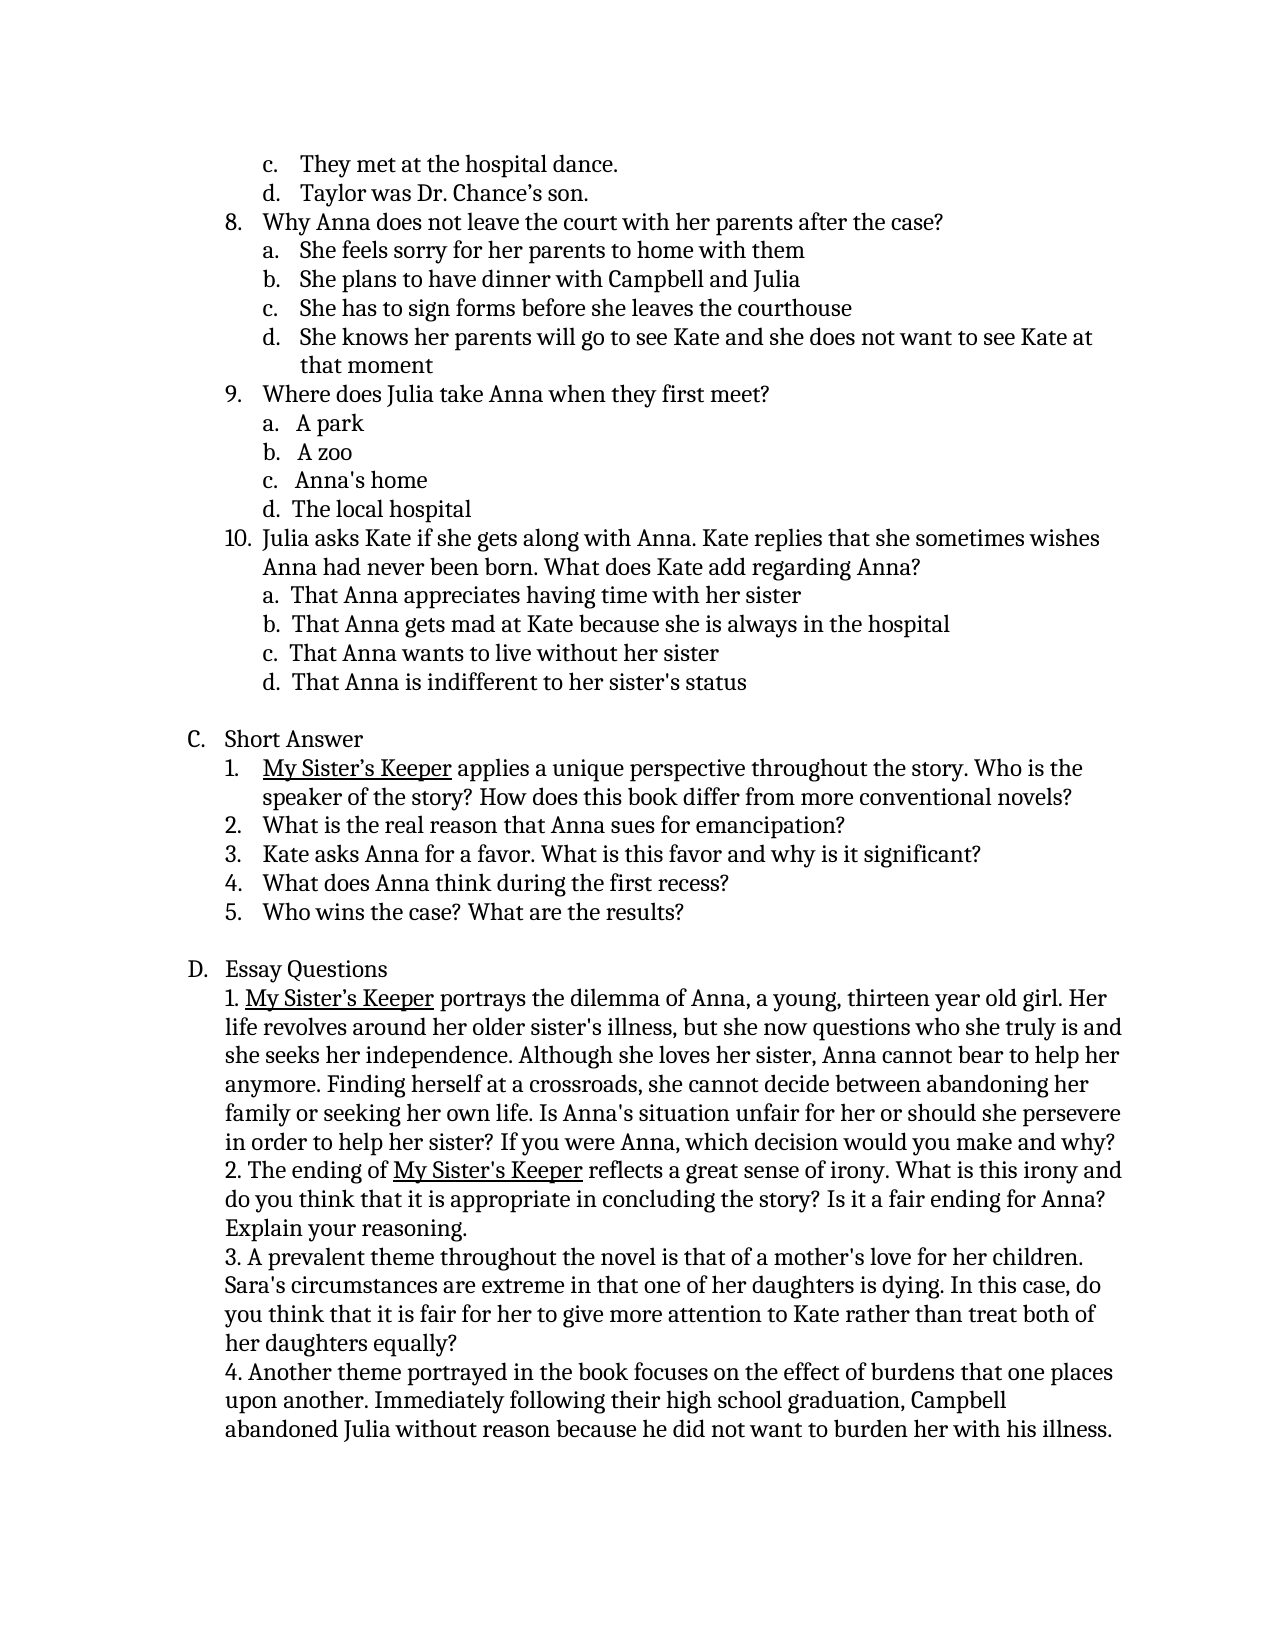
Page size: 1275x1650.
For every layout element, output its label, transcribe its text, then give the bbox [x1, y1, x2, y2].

list Kate asks Anna for a favor. What is this favor and why is it significant? [225, 840, 1125, 869]
list 3. A prevalent theme throughout the novel is that of a mother's love for her children. Sara's circumstances are extreme in that one of her daughters is dying. In this case, do you think that it is fair for her to give more attention to Kate rather than treat both of her daughters equally? [225, 1242, 1125, 1357]
list b. A zoo [262, 437, 1125, 466]
list Where does Julia take Anna when they first meet? [225, 380, 1125, 409]
list Essay Questions [187, 955, 1125, 984]
list a. That Anna appreciates having time with her sister [262, 581, 1125, 610]
list d. The local hospital [262, 495, 1125, 524]
list What does Anna think during the first recess? [225, 869, 1125, 897]
list Short Answer [187, 725, 1125, 754]
list She feels sorry for her parents to home with them [262, 236, 1125, 265]
list They met at the hospital dance. [262, 150, 1125, 179]
list 2. The ending of My Sister's Keeper reflects a great sense of irony. What is this irony and do you think that it is appropriate in concluding the story? Is it a fair ending for Anna? Explain your reasoning. [225, 1156, 1125, 1242]
list Julia asks Kate if she gets along with Anna. Kate replies that she sometimes wishes Anna had never been born. What does Kate add regarding Anna? [225, 524, 1125, 581]
list She knows her parents will go to see Kate and she does not want to see Kate at that moment [262, 322, 1125, 380]
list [225, 1357, 1125, 1444]
list c. That Anna wants to live without her sister [262, 639, 1125, 667]
list Why Anna does not leave the court with her parents after the case? [225, 207, 1125, 236]
list c. Anna's home [262, 466, 1125, 495]
list d. That Anna is indifferent to her sister's status [262, 667, 1125, 696]
list My Sister’s Keeper applies a unique perspective throughout the story. Who is the speaker of the story? How does this book differ from more conventional novels? [225, 754, 1125, 811]
list Taylor was Dr. Chance’s son. [262, 179, 1125, 207]
list What is the real reason that Anna sues for emancipation? [225, 811, 1125, 840]
list Who wins the case? What are the results? [225, 897, 1125, 926]
list b. That Anna gets mad at Kate because she is always in the hospital [262, 610, 1125, 639]
list She has to sign forms before she leaves the courthouse [262, 294, 1125, 322]
list 1. My Sister’s Keeper portrays the dilemma of Anna, a young, thirteen year old girl. Her life revolves around her older sister's illness, but she now questions who she truly is and she seeks her independence. Although she loves her sister, Anna cannot bear to help her anymore. Finding herself at a crossroads, she cannot decide between abandoning her family or seeking her own life. Is Anna's situation unfair for her or should she persevere in order to help her sister? If you were Anna, which decision would you make and why? [225, 984, 1125, 1156]
list a. A park [262, 409, 1125, 437]
list She plans to have dinner with Campbell and Julia [262, 265, 1125, 294]
